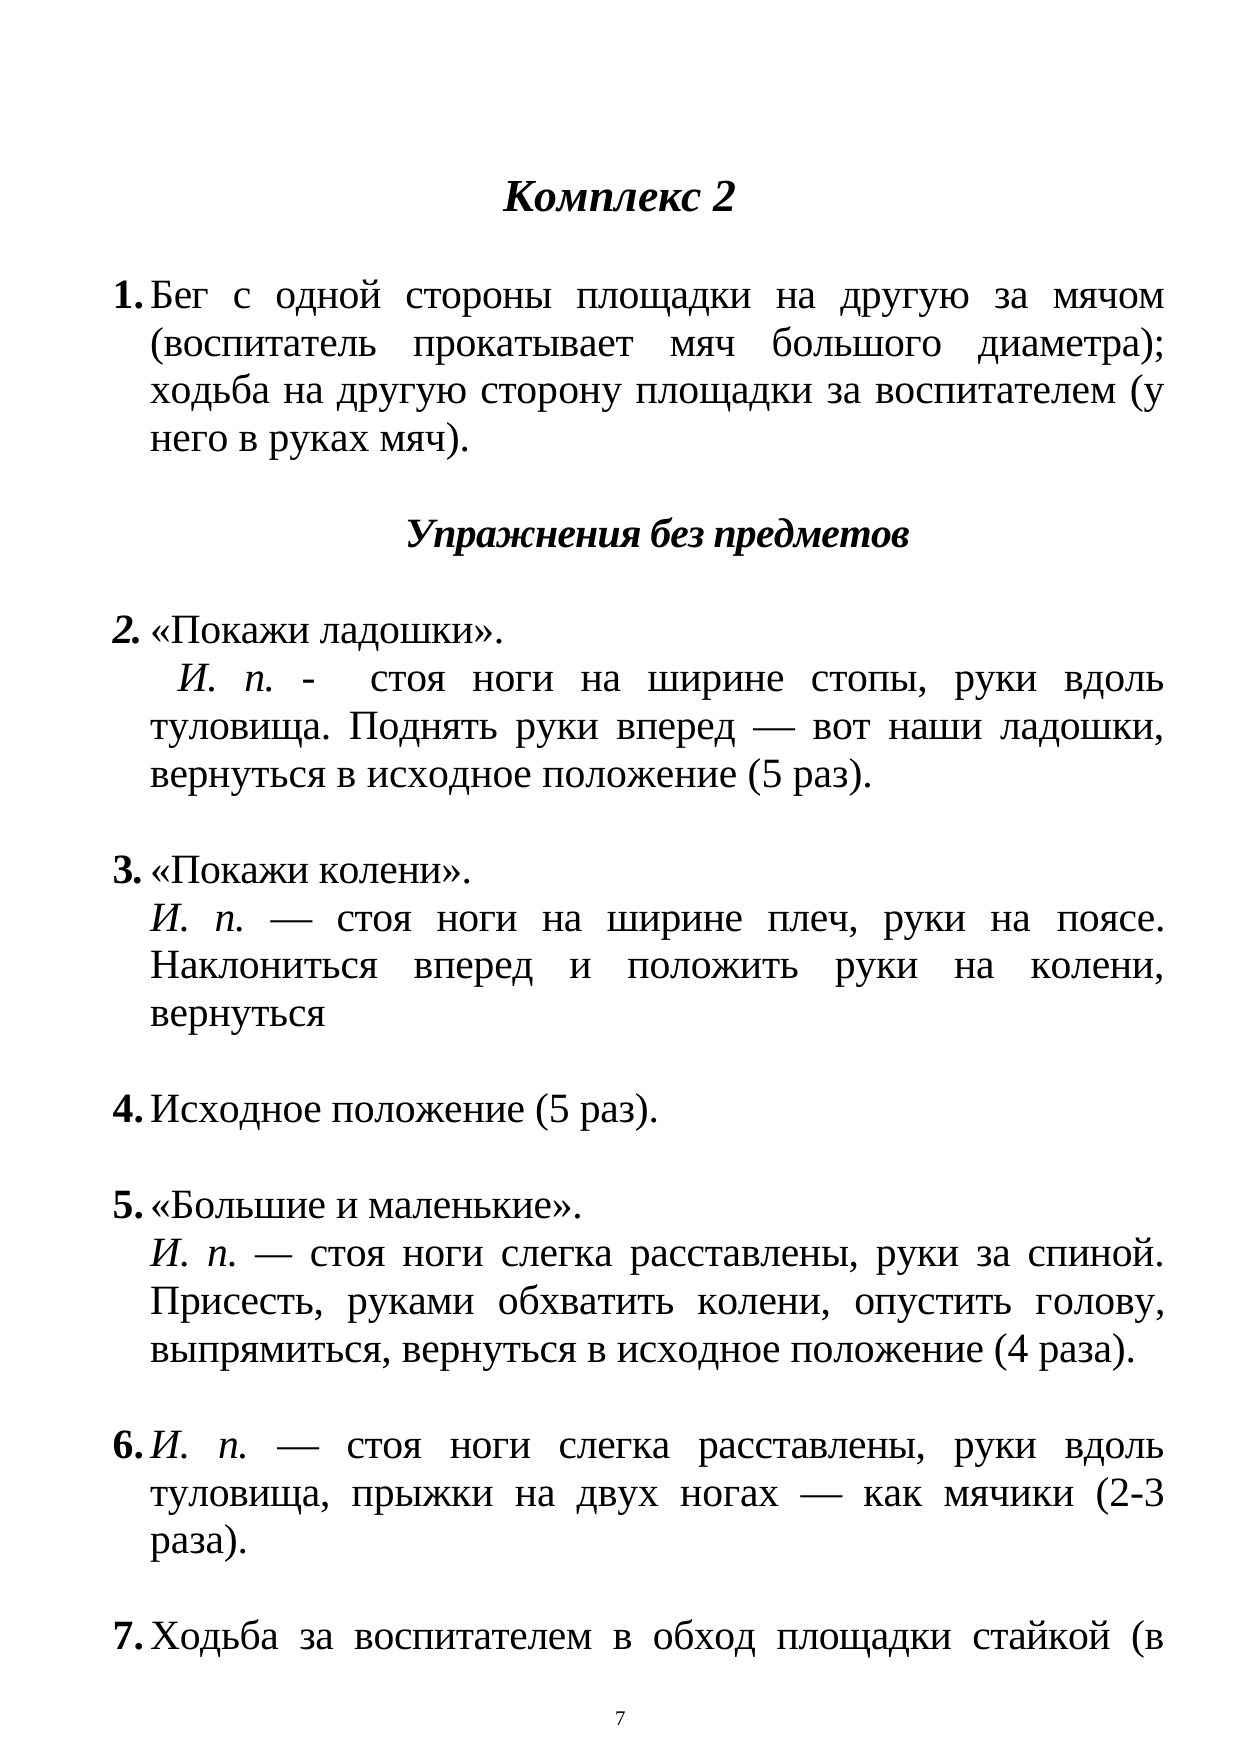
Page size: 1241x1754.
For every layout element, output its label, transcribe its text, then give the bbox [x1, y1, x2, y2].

text Упражнения без предметов [150, 509, 1165, 557]
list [112, 1611, 1165, 1659]
text И. п. — стоя ноги на ширине плеч, руки на поясе. Наклониться вперед и положить руки на колени, вернуться [150, 892, 1165, 1036]
list И. п. — стоя ноги слегка расставлены, руки вдоль туловища, прыжки на двух ногах — как мячики (2-3 раза). [112, 1419, 1165, 1563]
list «Покажи колени». [112, 844, 1165, 892]
list Бег с одной стороны площадки на другую за мячом (воспитатель прокатывает мяч большого диаметра); ходьба на другую сторону площадки за воспитателем (у него в руках мяч). [112, 269, 1165, 461]
text И. п. - стоя ноги на ширине стопы, руки вдоль туловища. Поднять руки вперед — вот наши ладошки, вернуться в исходное положение (5 раз). [150, 652, 1165, 796]
text И. п. — стоя ноги слегка расставлены, руки за спиной. Присесть, руками обхватить колени, опустить голову, выпрямиться, вернуться в исходное положение (4 раза). [150, 1227, 1165, 1371]
text Комплекс 2 [75, 168, 1165, 221]
list «Большие и маленькие». [112, 1179, 1165, 1227]
list «Покажи ладошки». [112, 604, 1165, 652]
list Исходное положение (5 раз). [112, 1084, 1165, 1132]
